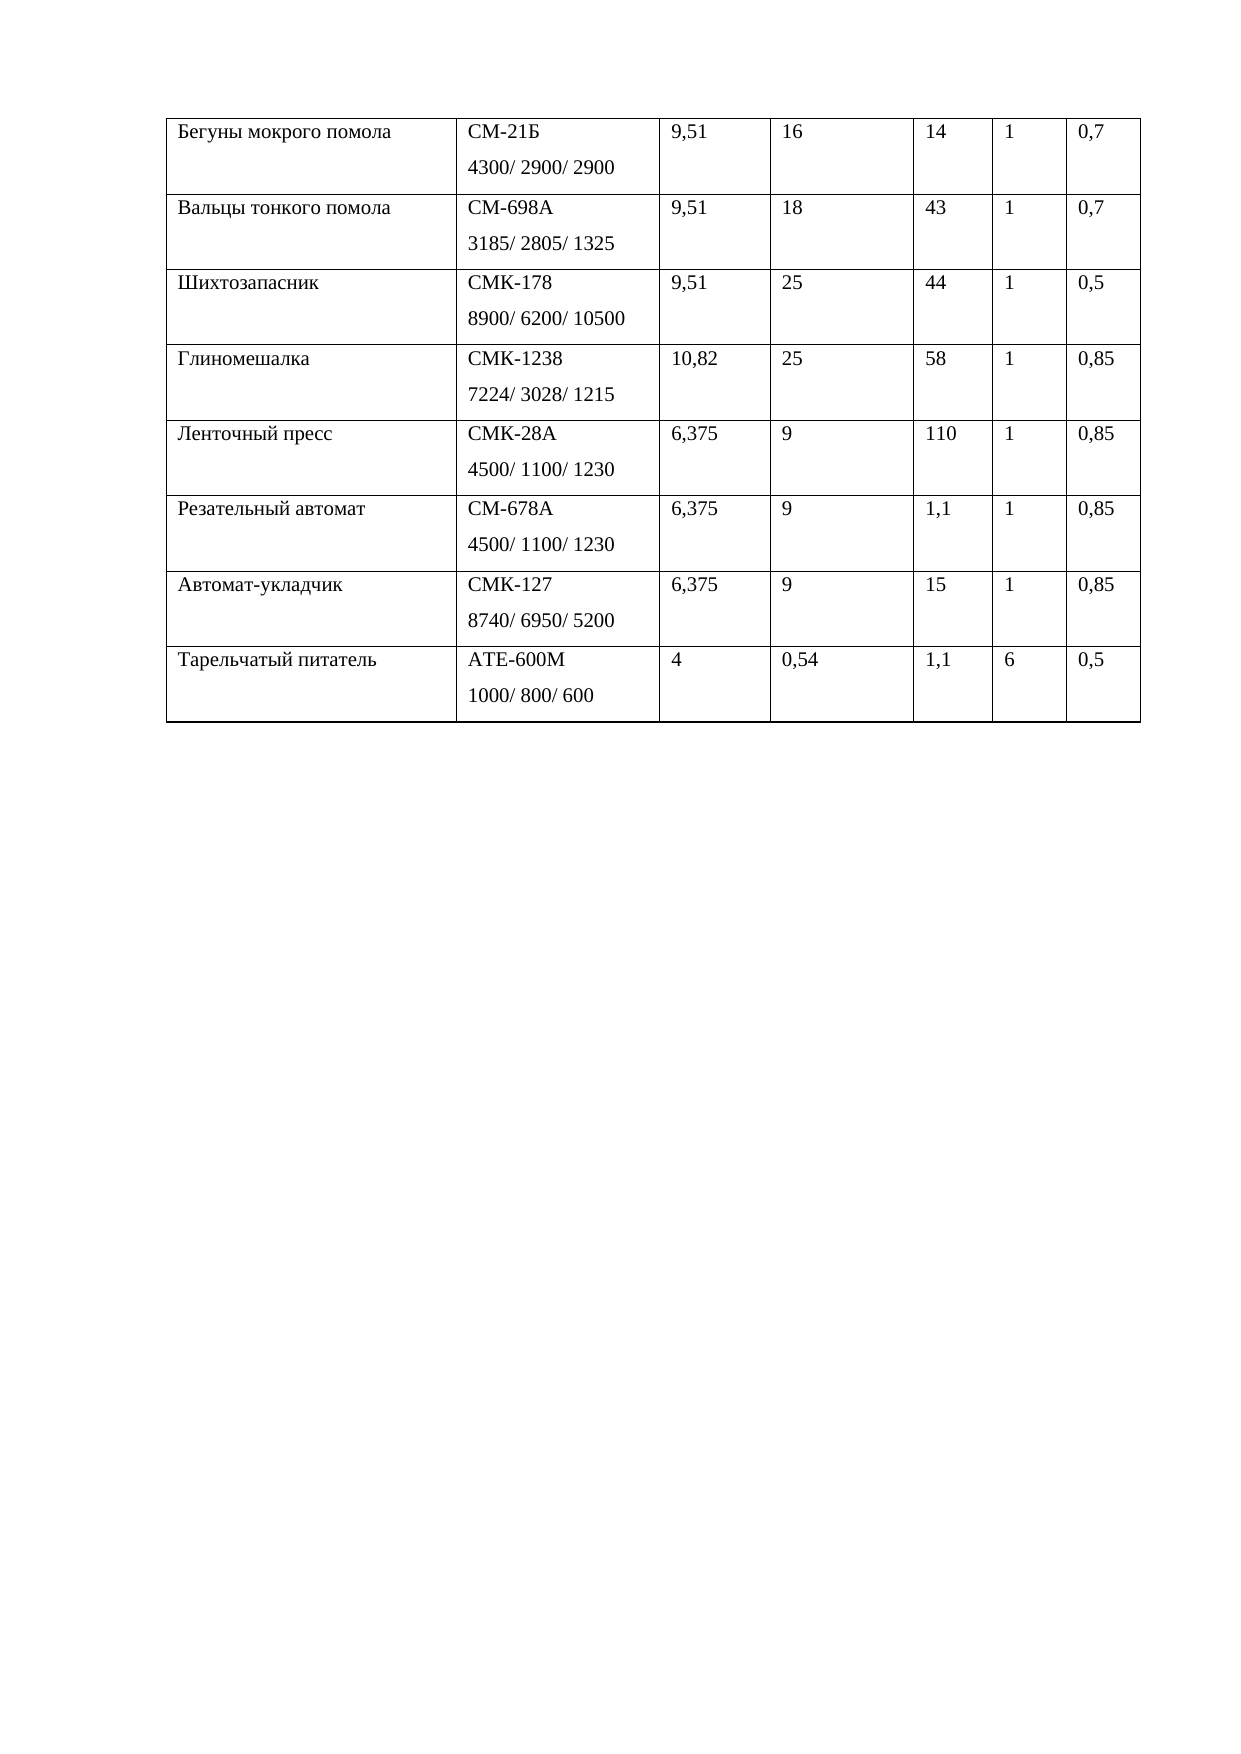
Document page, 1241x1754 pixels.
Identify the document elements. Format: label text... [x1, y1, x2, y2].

table_cell 0,5 [1067, 270, 1140, 344]
table_cell СМ-698А 3185/ 2805/ 1325 [457, 195, 659, 269]
table_cell 10,82 [660, 345, 770, 420]
table_cell 0,5 [1067, 647, 1140, 721]
table_cell СМК-1238 7224/ 3028/ 1215 [457, 345, 659, 420]
table_cell Тарельчатый питатель [167, 647, 456, 721]
table_cell 110 [914, 421, 992, 495]
table_cell 1,1 [914, 496, 992, 571]
table_cell 15 [914, 572, 992, 646]
table_cell 1 [993, 496, 1066, 571]
table_cell 9 [771, 496, 913, 571]
table_cell Автомат-укладчик [167, 572, 456, 646]
table_cell Бегуны мокрого помола [167, 119, 456, 193]
table_cell 0,54 [771, 647, 913, 721]
table_cell 9,51 [660, 119, 770, 193]
table_cell 25 [771, 270, 913, 344]
table_cell 6,375 [660, 421, 770, 495]
table_cell 0,85 [1067, 345, 1140, 420]
table_cell 9,51 [660, 195, 770, 269]
table_cell 0,85 [1067, 421, 1140, 495]
table_cell 1,1 [914, 647, 992, 721]
table_cell 58 [914, 345, 992, 420]
table_cell 9 [771, 572, 913, 646]
table_cell Глиномешалка [167, 345, 456, 420]
table_cell Резательный автомат [167, 496, 456, 571]
table_cell 0,85 [1067, 496, 1140, 571]
table_cell 1 [993, 421, 1066, 495]
table_cell 0,7 [1067, 119, 1140, 193]
table_cell 9,51 [660, 270, 770, 344]
table_cell Ленточный пресс [167, 421, 456, 495]
table_cell 1 [993, 119, 1066, 193]
table_cell Вальцы тонкого помола [167, 195, 456, 269]
table_cell Шихтозапасник [167, 270, 456, 344]
table_cell 0,85 [1067, 572, 1140, 646]
table_cell 25 [771, 345, 913, 420]
table_cell 6,375 [660, 496, 770, 571]
table_cell АТЕ-600М 1000/ 800/ 600 [457, 647, 659, 721]
table_cell 1 [993, 572, 1066, 646]
table_cell 1 [993, 195, 1066, 269]
table_cell 6 [993, 647, 1066, 721]
table_cell 1 [993, 270, 1066, 344]
table_cell 6,375 [660, 572, 770, 646]
table_cell СМК-28А 4500/ 1100/ 1230 [457, 421, 659, 495]
table_cell 0,7 [1067, 195, 1140, 269]
table_cell СМК-127 8740/ 6950/ 5200 [457, 572, 659, 646]
table_cell 16 [771, 119, 913, 193]
table_cell 43 [914, 195, 992, 269]
table_cell СМ-21Б 4300/ 2900/ 2900 [457, 119, 659, 193]
table_cell 9 [771, 421, 913, 495]
table_cell СМК-178 8900/ 6200/ 10500 [457, 270, 659, 344]
table_cell 14 [914, 119, 992, 193]
table_cell СМ-678А 4500/ 1100/ 1230 [457, 496, 659, 571]
table_cell 1 [993, 345, 1066, 420]
table_cell 4 [660, 647, 770, 721]
table_cell 44 [914, 270, 992, 344]
table_cell 18 [771, 195, 913, 269]
